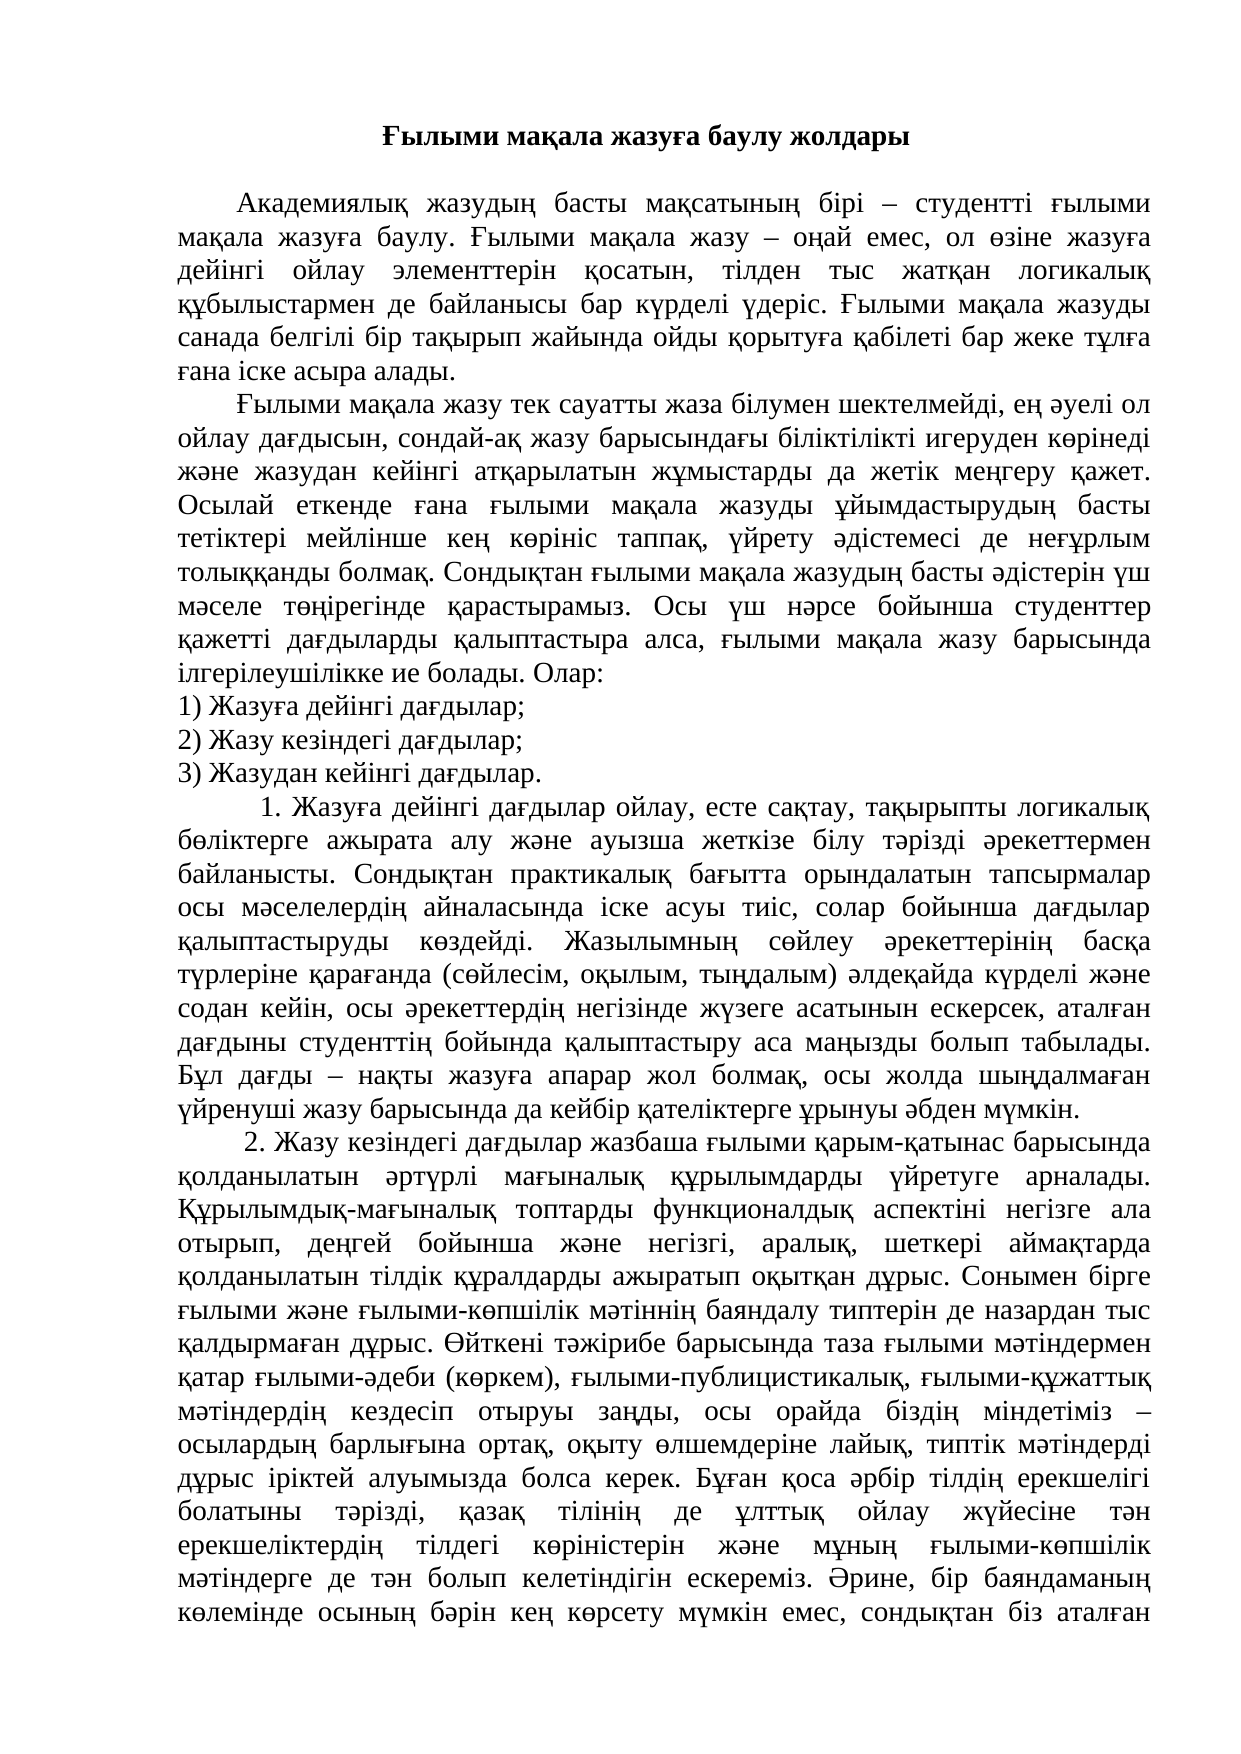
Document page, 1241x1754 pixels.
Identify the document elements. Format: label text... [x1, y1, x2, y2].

text 3) Жазудан кейінгі дағдылар. [177, 755, 1152, 789]
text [177, 1124, 1152, 1627]
text 1) Жазуға дейінгі дағдылар; [177, 688, 1152, 722]
text 1. Жазуға дейінгі дағдылар ойлау, есте сақтау, тақырыпты логикалық бөліктерге ажырата алу және ауызша жеткізе білу тәрізді әрекеттермен байланысты. Сондықтан практикалық бағытта орындалатын тапсырмалар осы мәселелердің айналасында іске асуы тиіс, солар бойынша дағдылар қалыптастыруды көздейді. Жазылымның сөйлеу әрекеттерінің басқа түрлеріне қарағанда (сөйлесім, оқылым, тыңдалым) әлдеқайда күрделі және содан кейін, осы әрекеттердің негізінде жүзеге асатынын ескерсек, аталған дағдыны студенттің бойында қалыптастыру аса маңызды болып табылады. Бұл дағды – нақты жазуға апарар жол болмақ, осы жолда шыңдалмаған үйренуші жазу барысында да кейбір қателіктерге ұрынуы әбден мүмкін. [177, 789, 1152, 1124]
text Ғылыми мақала жазуға баулу жолдары [177, 118, 1152, 152]
text Ғылыми мақала жазу тек сауатты жаза білумен шектелмейді, ең әуелі ол ойлау дағдысын, сондай-ақ жазу барысындағы біліктілікті игеруден көрінеді және жазудан кейінгі атқарылатын жұмыстарды да жетік меңгеру қажет. Осылай еткенде ғана ғылыми мақала жазуды ұйымдастырудың басты тетіктері мейлінше кең көрініс таппақ, үйрету әдістемесі де неғұрлым толыққанды болмақ. Сондықтан ғылыми мақала жазудың басты әдістерін үш мәселе төңірегінде қарастырамыз. Осы үш нәрсе бойынша студенттер қажетті дағдыларды қалыптастыра алса, ғылыми мақала жазу барысында ілгерілеушілікке ие болады. Олар: [177, 386, 1152, 688]
text 2) Жазу кезіндегі дағдылар; [177, 722, 1152, 755]
text Академиялық жазудың басты мақсатының бірі – студентті ғылыми мақала жазуға баулу. Ғылыми мақала жазу – оңай емес, ол өзіне жазуға дейінгі ойлау элементтерін қосатын, тілден тыс жатқан логикалық құбылыстармен де байланысы бар күрделі үдеріс. Ғылыми мақала жазуды санада белгілі бір тақырып жайында ойды қорытуға қабілеті бар жеке тұлға ғана іске асыра алады. [177, 185, 1152, 386]
